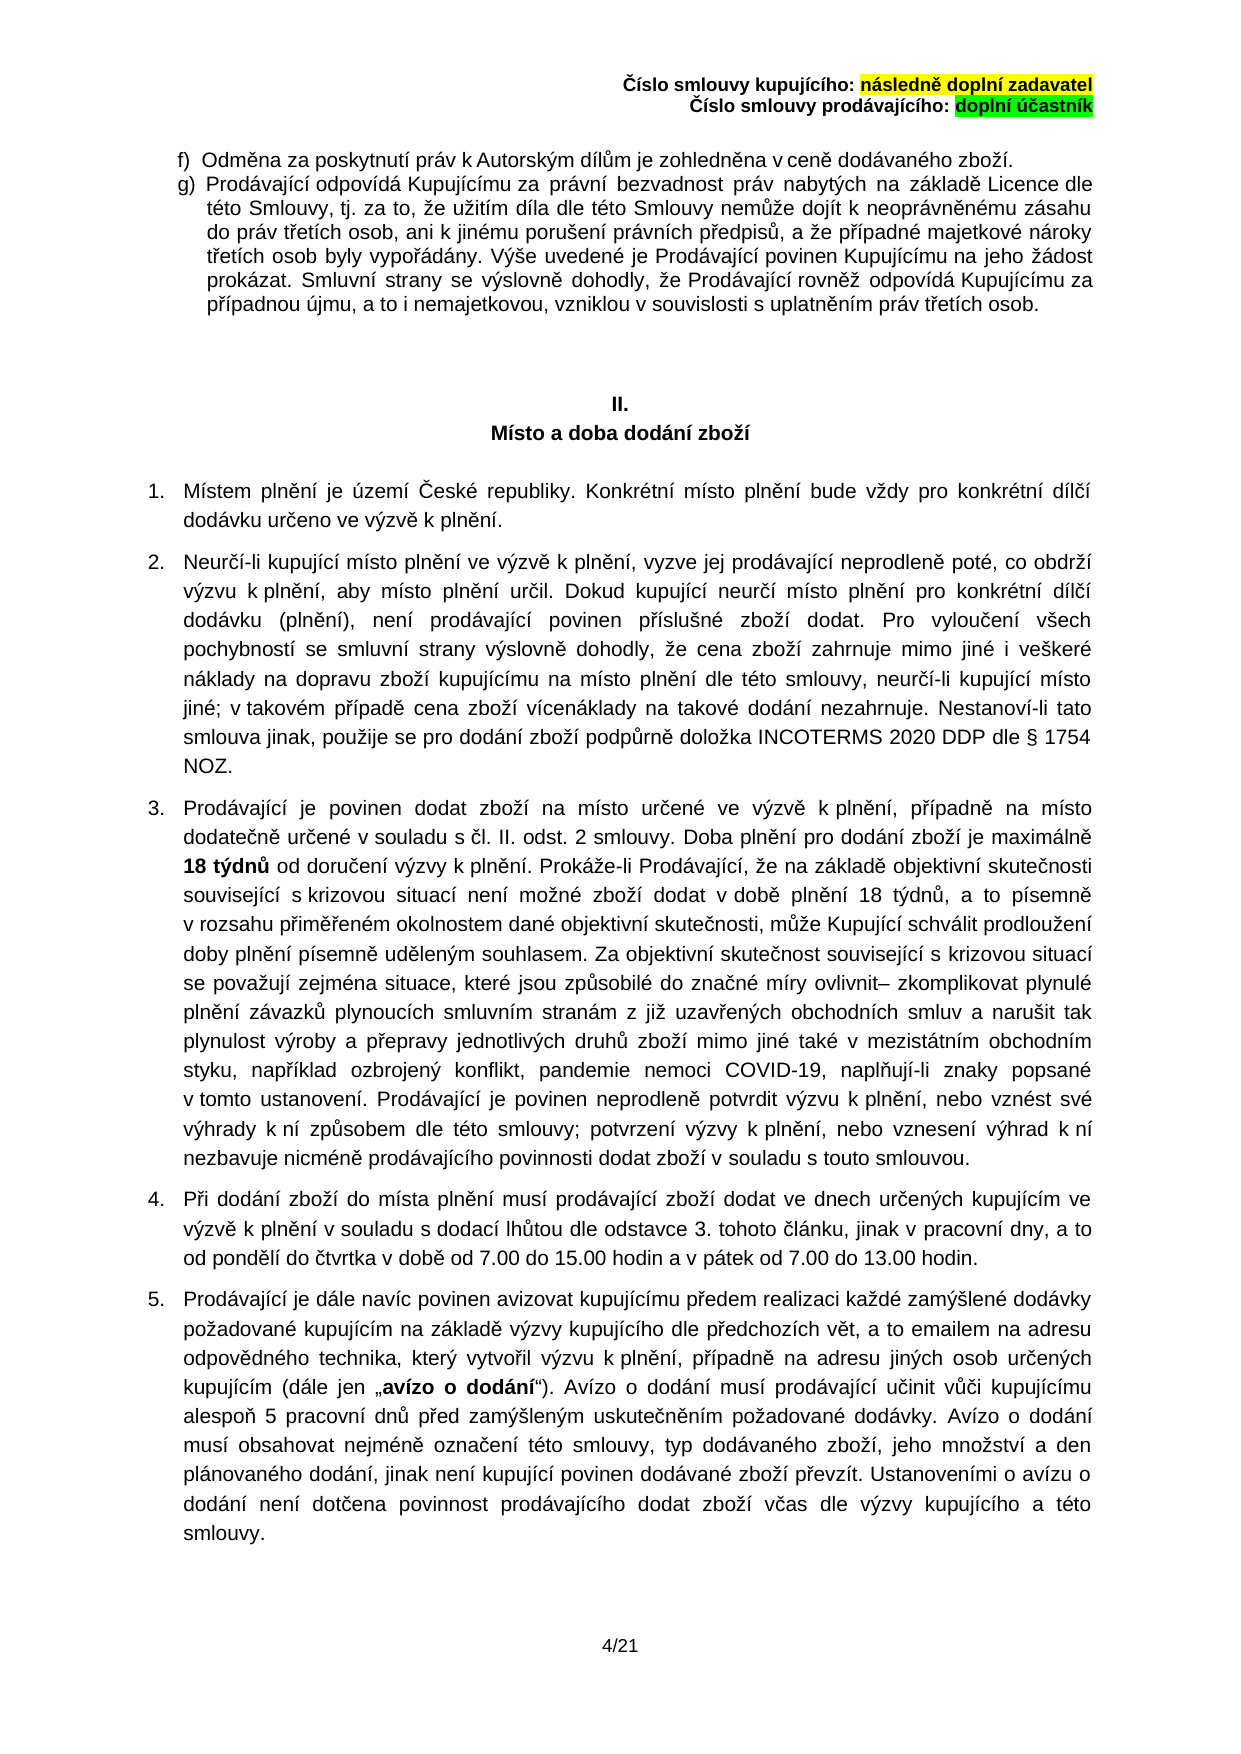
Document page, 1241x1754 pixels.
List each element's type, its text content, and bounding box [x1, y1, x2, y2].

text g) Prodávající odpovídá Kupujícímu za právní bezvadnost práv nabytých na základě Licence dle této Smlouvy, tj. za to, že užitím díla dle této Smlouvy nemůže dojít k neoprávněnému zásahu do práv třetích osob, ani k jinému porušení právních předpisů, a že případné majetkové nároky třetích osob byly vypořádány. Výše uvedené je Prodávající povinen Kupujícímu na jeho žádost prokázat. Smluvní strany se výslovně dohodly, že Prodávající rovněž odpovídá Kupujícímu za případnou újmu, a to i nemajetkovou, vzniklou v souvislosti s uplatněním práv třetích osob. [177, 172, 1093, 315]
list Při dodání zboží do místa plnění musí prodávající zboží dodat ve dnech určených kupujícím ve výzvě k plnění v souladu s dodací lhůtou dle odstavce 3. tohoto článku, jinak v pracovní dny, a to od pondělí do čtvrtka v době od 7.00 do 15.00 hodin a v pátek od 7.00 do 13.00 hodin. [148, 1182, 1093, 1269]
list Prodávající je dále navíc povinen avizovat kupujícímu předem realizaci každé zamýšlené dodávky požadované kupujícím na základě výzvy kupujícího dle předchozích vět, a to emailem na adresu odpovědného technika, který vytvořil výzvu k plnění, případně na adresu jiných osob určených kupujícím (dále jen „avízo o dodání“). Avízo o dodání musí prodávající učinit vůči kupujícímu alespoň 5 pracovní dnů před zamýšleným uskutečněním požadované dodávky. Avízo o dodání musí obsahovat nejméně označení této smlouvy, typ dodávaného zboží, jeho množství a den plánovaného dodání, jinak není kupující povinen dodávané zboží převzít. Ustanoveními o avízu o dodání není dotčena povinnost prodávajícího dodat zboží včas dle výzvy kupujícího a této smlouvy. [148, 1282, 1093, 1544]
list Neurčí-li kupující místo plnění ve výzvě k plnění, vyzve jej prodávající neprodleně poté, co obdrží výzvu k plnění, aby místo plnění určil. Dokud kupující neurčí místo plnění pro konkrétní dílčí dodávku (plnění), není prodávající povinen příslušné zboží dodat. Pro vyloučení všech pochybností se smluvní strany výslovně dohodly, že cena zboží zahrnuje mimo jiné i veškeré náklady na dopravu zboží kupujícímu na místo plnění dle této smlouvy, neurčí-li kupující místo jiné; v takovém případě cena zboží vícenáklady na takové dodání nezahrnuje. Nestanoví-li tato smlouva jinak, použije se pro dodání zboží podpůrně doložka INCOTERMS 2020 DDP dle § 1754 NOZ. [148, 544, 1093, 778]
text f) Odměna za poskytnutí práv k Autorským dílům je zohledněna v ceně dodávaného zboží. [177, 148, 1093, 172]
list Prodávající je povinen dodat zboží na místo určené ve výzvě k plnění, případně na místo dodatečně určené v souladu s čl. II. odst. 2 smlouvy. Doba plnění pro dodání zboží je maximálně 18 týdnů od doručení výzvy k plnění. Prokáže-li Prodávající, že na základě objektivní skutečnosti související s krizovou situací není možné zboží dodat v době plnění 18 týdnů, a to písemně v rozsahu přiměřeném okolnostem dané objektivní skutečnosti, může Kupující schválit prodloužení doby plnění písemně uděleným souhlasem. Za objektivní skutečnost související s krizovou situací se považují zejména situace, které jsou způsobilé do značné míry ovlivnit– zkomplikovat plynulé plnění závazků plynoucích smluvním stranám z již uzavřených obchodních smluv a narušit tak plynulost výroby a přepravy jednotlivých druhů zboží mimo jiné také v mezistátním obchodním styku, například ozbrojený konflikt, pandemie nemoci COVID-19, naplňují-li znaky popsané v tomto ustanovení. Prodávající je povinen neprodleně potvrdit výzvu k plnění, nebo vznést své výhrady k ní způsobem dle této smlouvy; potvrzení výzvy k plnění, nebo vznesení výhrad k ní nezbavuje nicméně prodávajícího povinnosti dodat zboží v souladu s touto smlouvou. [148, 790, 1093, 1169]
text II. [148, 386, 1093, 415]
text Místo a doba dodání zboží [148, 415, 1093, 444]
list Místem plnění je území České republiky. Konkrétní místo plnění bude vždy pro konkrétní dílčí dodávku určeno ve výzvě k plnění. [148, 474, 1093, 532]
